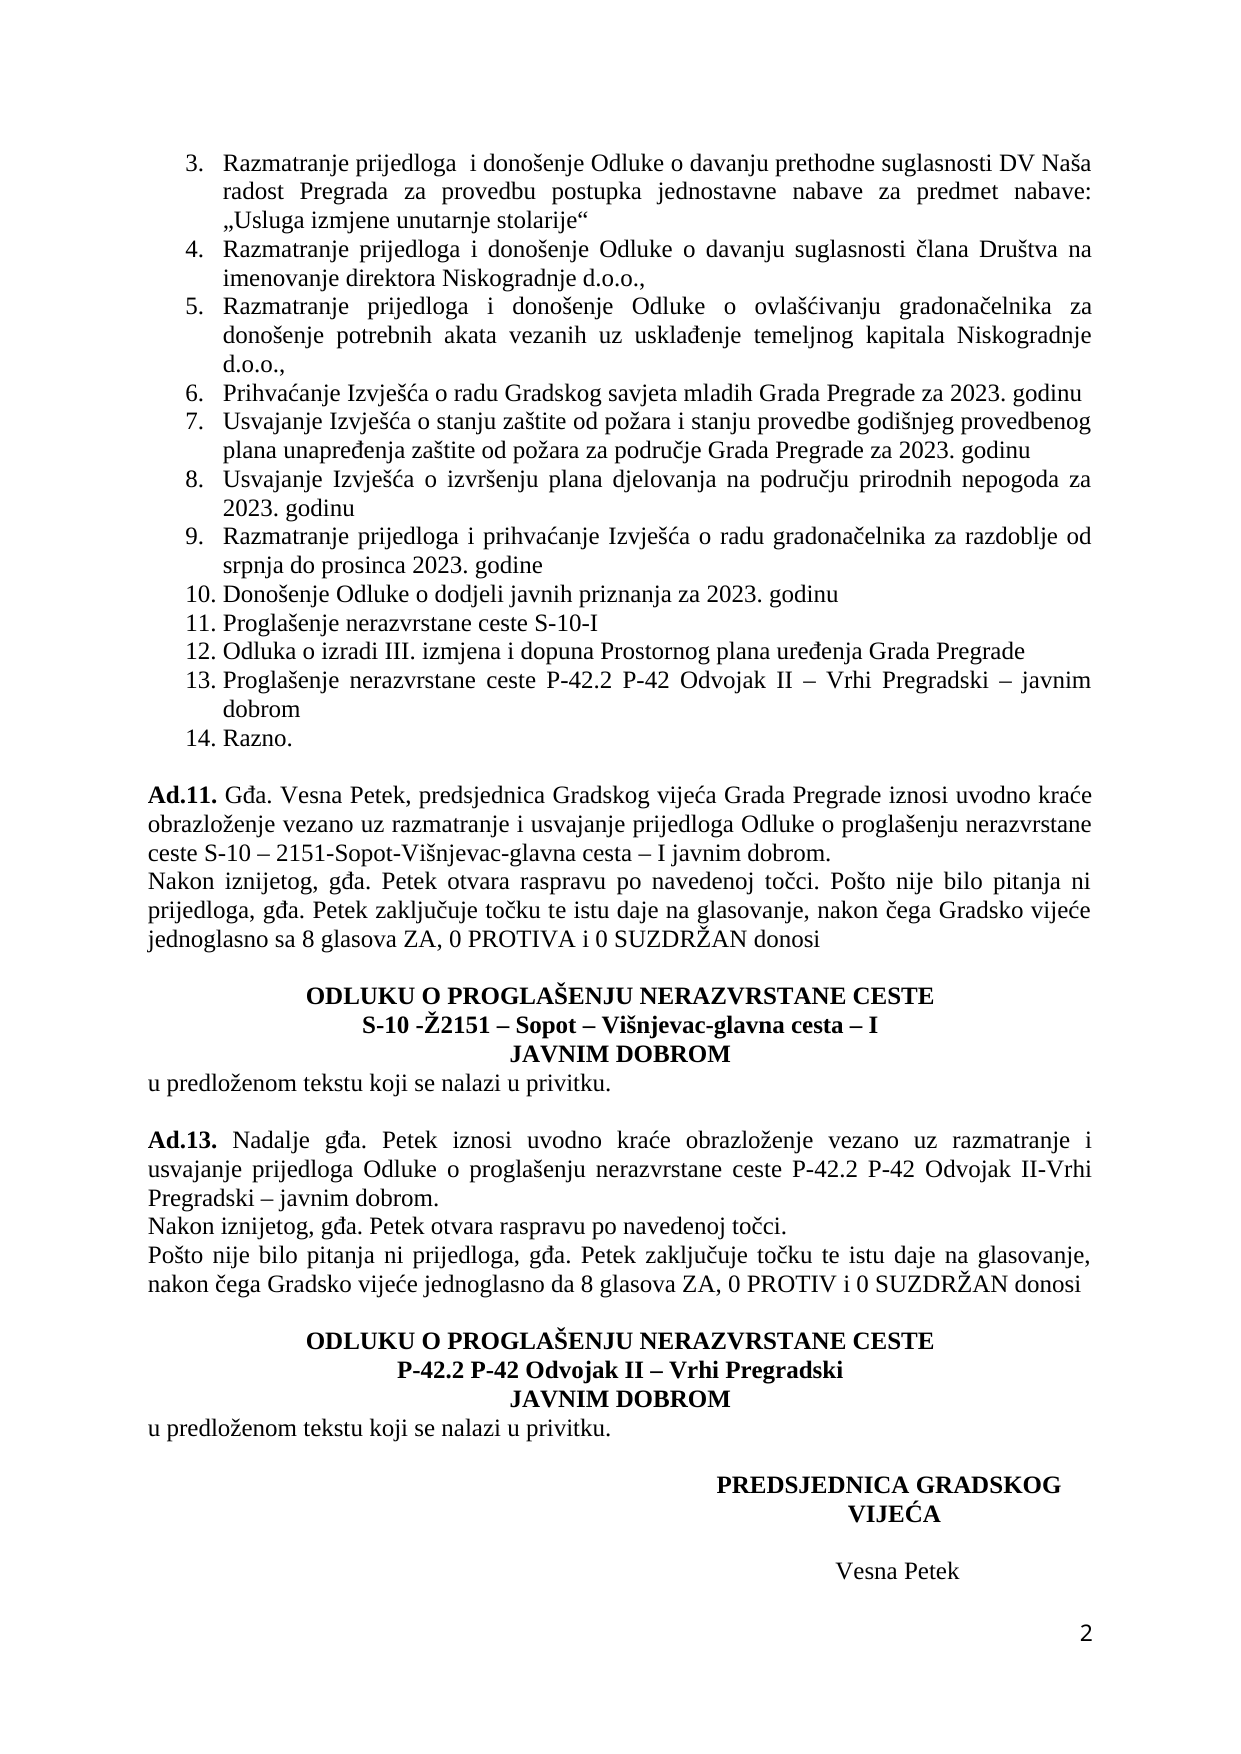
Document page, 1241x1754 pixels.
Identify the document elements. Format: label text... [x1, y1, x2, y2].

text P-42.2 P-42 Odvojak II – Vrhi Pregradski [148, 1355, 1092, 1384]
text u predloženom tekstu koji se nalazi u privitku. [148, 1068, 1092, 1096]
list Donošenje Odluke o dodjeli javnih priznanja za 2023. godinu [185, 579, 1092, 608]
list Razmatranje prijedloga i donošenje Odluke o ovlašćivanju gradonačelnika za donošenje potrebnih akata vezanih uz usklađenje temeljnog kapitala Niskogradnje d.o.o., [185, 291, 1092, 378]
text S-10 -Ž2151 – Sopot – Višnjevac-glavna cesta – I [148, 1010, 1092, 1039]
list Usvajanje Izvješća o stanju zaštite od požara i stanju provedbe godišnjeg provedbenog plana unapređenja zaštite od požara za područje Grada Pregrade za 2023. godinu [185, 406, 1092, 464]
text ODLUKU O PROGLAŠENJU NERAZVRSTANE CESTE [148, 1326, 1092, 1355]
text JAVNIM DOBROM [148, 1384, 1092, 1413]
text ODLUKU O PROGLAŠENJU NERAZVRSTANE CESTE [148, 981, 1092, 1010]
text PREDSJEDNICA GRADSKOG [148, 1470, 1092, 1499]
text Nakon iznijetog, gđa. Petek otvara raspravu po navedenoj točci. [148, 1211, 1092, 1240]
text Ad.13. Nadalje gđa. Petek iznosi uvodno kraće obrazloženje vezano uz razmatranje i usvajanje prijedloga Odluke o proglašenju nerazvrstane ceste P-42.2 P-42 Odvojak II-Vrhi Pregradski – javnim dobrom. [148, 1125, 1092, 1211]
text Ad.11. Gđa. Vesna Petek, predsjednica Gradskog vijeća Grada Pregrade iznosi uvodno kraće obrazloženje vezano uz razmatranje i usvajanje prijedloga Odluke o proglašenju nerazvrstane ceste S-10 – 2151-Sopot-Višnjevac-glavna cesta – I javnim dobrom. [148, 780, 1092, 866]
list Prihvaćanje Izvješća o radu Gradskog savjeta mladih Grada Pregrade za 2023. godinu [185, 378, 1092, 406]
text VIJEĆA [148, 1499, 1092, 1528]
list Razmatranje prijedloga i prihvaćanje Izvješća o radu gradonačelnika za razdoblje od srpnja do prosinca 2023. godine [185, 521, 1092, 579]
list Proglašenje nerazvrstane ceste S-10-I [185, 608, 1092, 636]
list Usvajanje Izvješća o izvršenju plana djelovanja na području prirodnih nepogoda za 2023. godinu [185, 464, 1092, 521]
list Proglašenje nerazvrstane ceste P-42.2 P-42 Odvojak II – Vrhi Pregradski – javnim dobrom [185, 665, 1092, 723]
text JAVNIM DOBROM [148, 1039, 1092, 1068]
text Pošto nije bilo pitanja ni prijedloga, gđa. Petek zaključuje točku te istu daje na glasovanje, nakon čega Gradsko vijeće jednoglasno da 8 glasova ZA, 0 PROTIV i 0 SUZDRŽAN donosi [148, 1240, 1092, 1298]
text Vesna Petek [148, 1556, 1092, 1585]
text u predloženom tekstu koji se nalazi u privitku. [148, 1413, 1092, 1441]
text Nakon iznijetog, gđa. Petek otvara raspravu po navedenoj točci. Pošto nije bilo pitanja ni prijedloga, gđa. Petek zaključuje točku te istu daje na glasovanje, nakon čega Gradsko vijeće jednoglasno sa 8 glasova ZA, 0 PROTIVA i 0 SUZDRŽAN donosi [148, 866, 1092, 953]
list Razno. [185, 723, 1092, 751]
list Razmatranje prijedloga i donošenje Odluke o davanju suglasnosti člana Društva na imenovanje direktora Niskogradnje d.o.o., [185, 234, 1092, 291]
list Odluka o izradi III. izmjena i dopuna Prostornog plana uređenja Grada Pregrade [185, 636, 1092, 665]
list Razmatranje prijedloga i donošenje Odluke o davanju prethodne suglasnosti DV Naša radost Pregrada za provedbu postupka jednostavne nabave za predmet nabave: „Usluga izmjene unutarnje stolarije“ [185, 148, 1092, 234]
